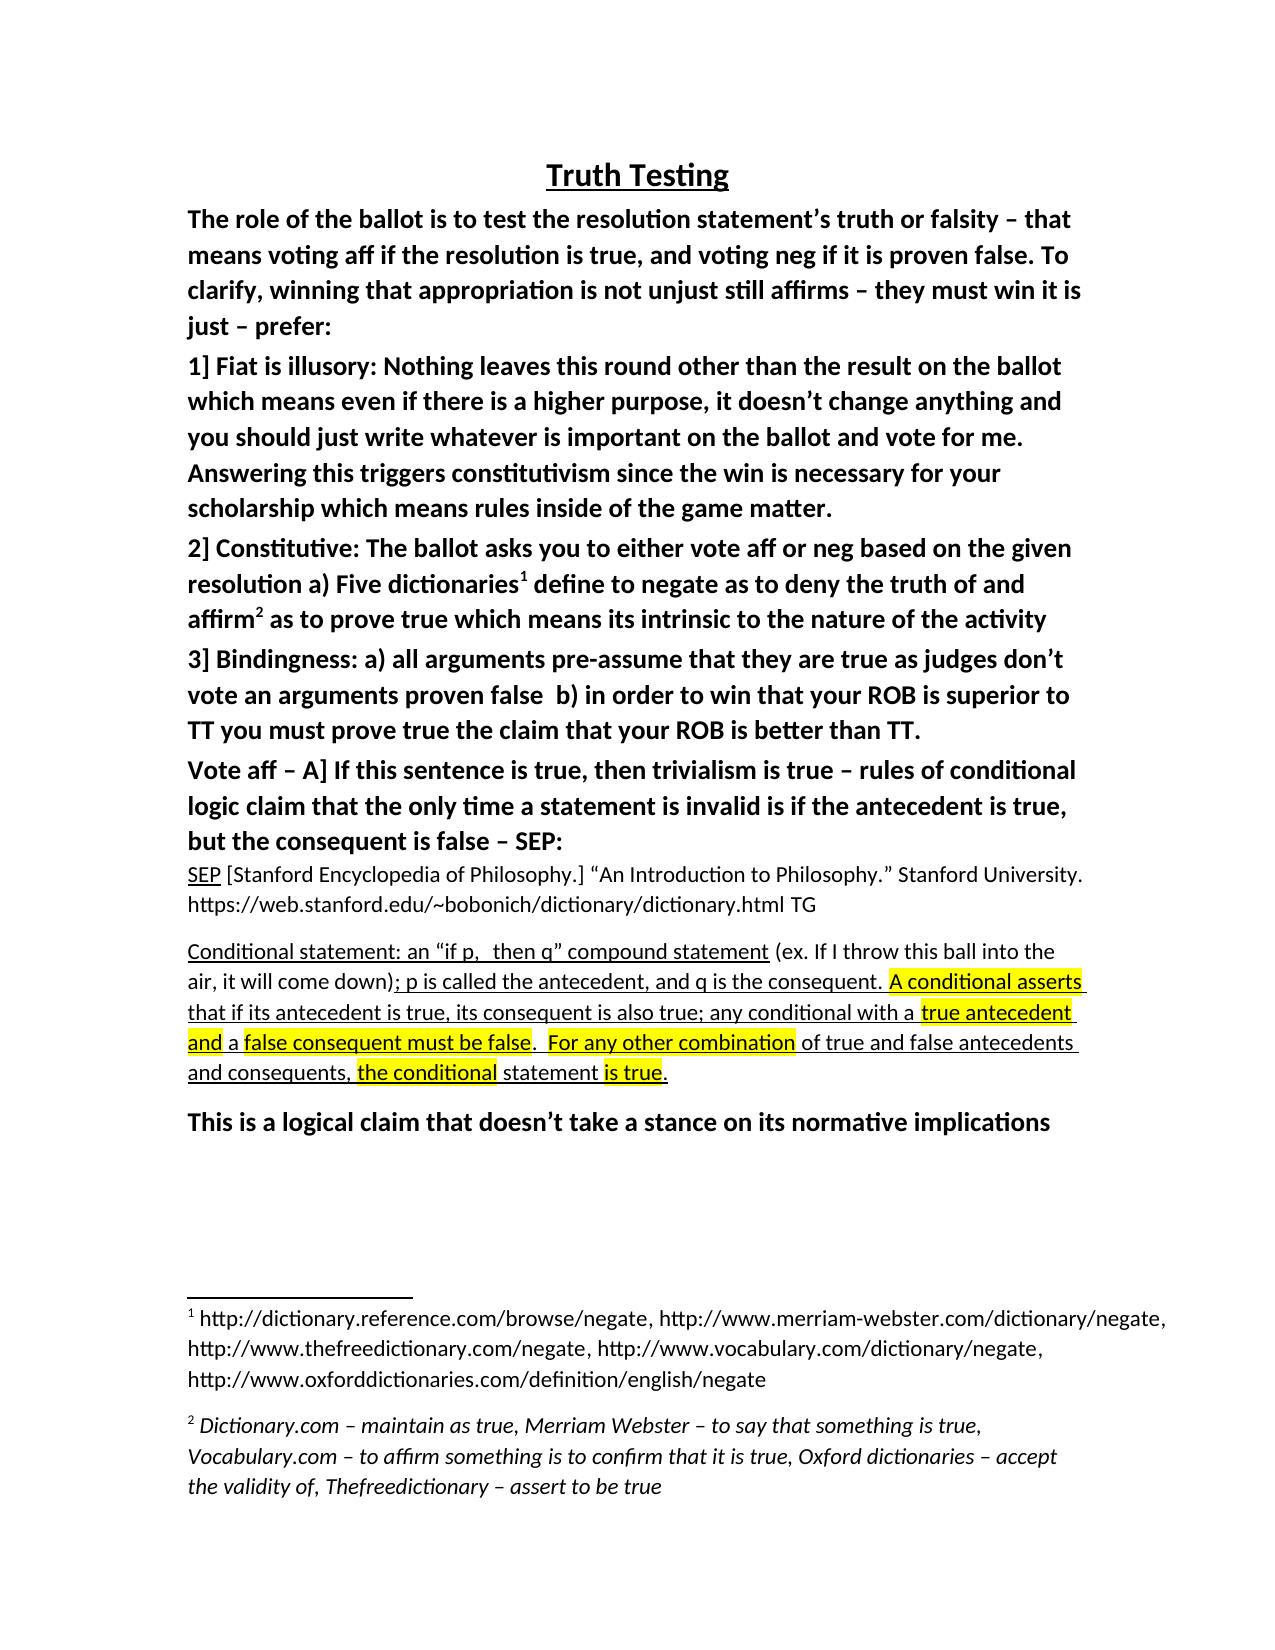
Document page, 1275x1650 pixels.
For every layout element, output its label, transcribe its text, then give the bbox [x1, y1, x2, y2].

subtitle 3] Bindingness: a) all arguments pre-assume that they are true as judges don’t vote an arguments proven false b) in order to win that your ROB is superior to TT you must prove true the claim that your ROB is better than TT. [187, 642, 1087, 747]
text SEP [Stanford Encyclopedia of Philosophy.] “An Introduction to Philosophy.” Stanford University. https://web.stanford.edu/~bobonich/dictionary/dictionary.html TG Massa [187, 860, 1087, 918]
subtitle The role of the ballot is to test the resolution statement’s truth or falsity – that means voting aff if the resolution is true, and voting neg if it is proven false. To clarify, winning that appropriation is not unjust still affirms – they must win it is just – prefer: [187, 202, 1087, 342]
subtitle Truth Testing [187, 154, 1087, 195]
subtitle This is a logical claim that doesn’t take a stance on its normative implications [187, 1105, 1087, 1138]
subtitle Vote aff – A] If this sentence is true, then trivialism is true – rules of conditional logic claim that the only time a statement is invalid is if the antecedent is true, but the consequent is false – SEP: [187, 753, 1087, 858]
subtitle 1] Fiat is illusory: Nothing leaves this round other than the result on the ballot which means even if there is a higher purpose, it doesn’t change anything and you should just write whatever is important on the ballot and vote for me. Answering this triggers constitutivism since the win is necessary for your scholarship which means rules inside of the game matter. [187, 349, 1087, 524]
text Conditional statement: an “if p, then q” compound statement (ex. If I throw this ball into the air, it will come down); p is called the antecedent, and q is the consequent. A conditional asserts that if its antecedent is true, its consequent is also true; any conditional with a true antecedent and a false consequent must be false. For any other combination of true and false antecedents and consequents, the conditional statement is true. [187, 937, 1087, 1086]
subtitle 2] Constitutive: The ballot asks you to either vote aff or neg based on the given resolution a) Five dictionaries define to negate as to deny the truth of and affirm as to prove true which means its intrinsic to the nature of the activity [187, 531, 1087, 636]
